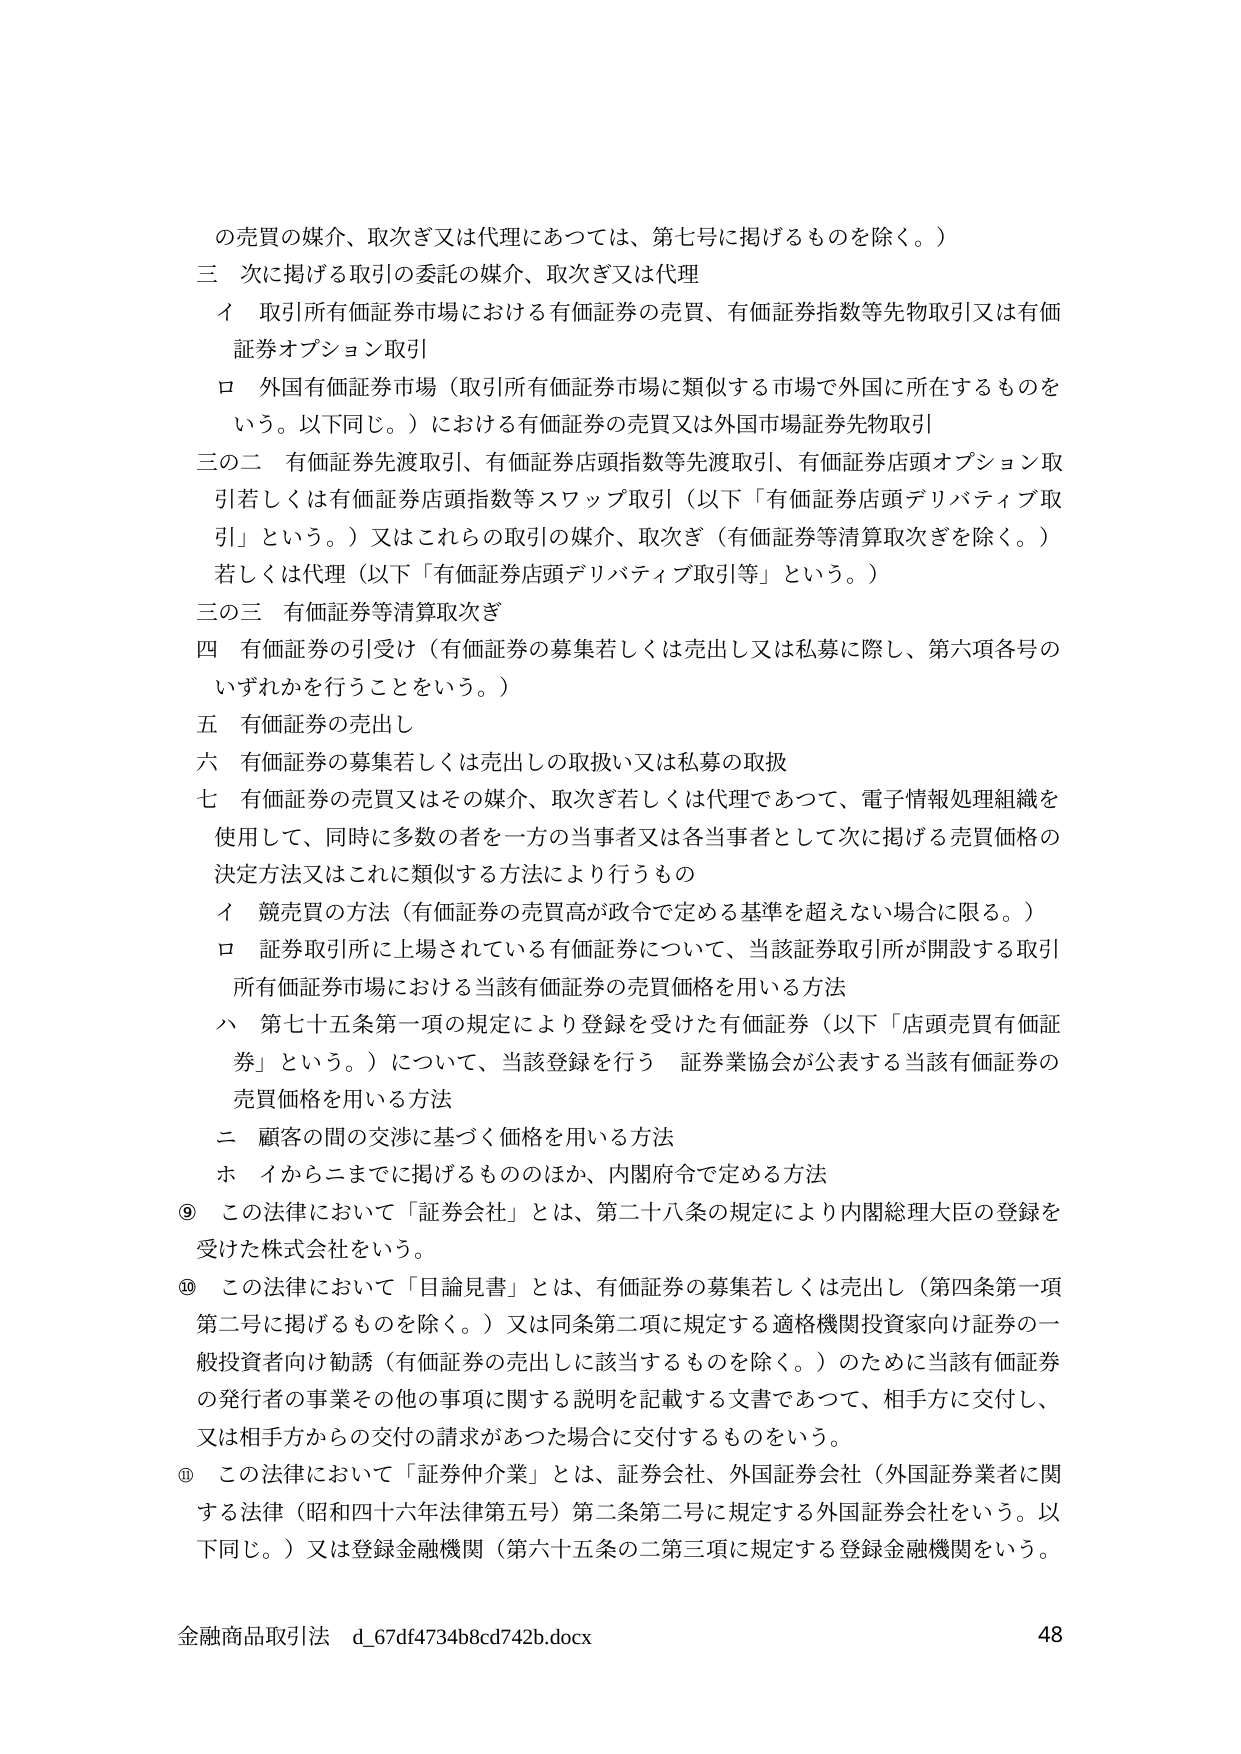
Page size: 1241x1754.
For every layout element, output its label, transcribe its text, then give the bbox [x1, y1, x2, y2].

text ⑩ この法律において「目論見書」とは、有価証券の募集若しくは売出し（第四条第一項第二号に掲げるものを除く。）又は同条第二項に規定する適格機関投資家向け証券の一般投資者向け勧誘（有価証券の売出しに該当するものを除く。）のために当該有価証券の発行者の事業その他の事項に関する説明を記載する文書であつて、相手方に交付し、又は相手方からの交付の請求があつた場合に交付するものをいう。 [177, 1267, 1063, 1454]
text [177, 1454, 1063, 1567]
text ホ イからニまでに掲げるもののほか、内閣府令で定める方法 [215, 1154, 1063, 1192]
text イ 取引所有価証券市場における有価証券の売買、有価証券指数等先物取引又は有価証券オプション取引 [215, 292, 1063, 367]
text 七 有価証券の売買又はその媒介、取次ぎ若しくは代理であつて、電子情報処理組織を使用して、同時に多数の者を一方の当事者又は各当事者として次に掲げる売買価格の決定方法又はこれに類似する方法により行うもの [196, 779, 1063, 892]
text イ 競売買の方法（有価証券の売買高が政令で定める基準を超えない場合に限る。） [215, 892, 1063, 929]
text 三 次に掲げる取引の委託の媒介、取次ぎ又は代理 [196, 254, 1063, 292]
text 四 有価証券の引受け（有価証券の募集若しくは売出し又は私募に際し、第六項各号のいずれかを行うことをいう。） [196, 629, 1063, 704]
text ハ 第七十五条第一項の規定により登録を受けた有価証券（以下「店頭売買有価証券」という。）について、当該登録を行う 証券業協会が公表する当該有価証券の売買価格を用いる方法 [215, 1004, 1063, 1117]
text 三の二 有価証券先渡取引、有価証券店頭指数等先渡取引、有価証券店頭オプション取引若しくは有価証券店頭指数等スワップ取引（以下「有価証券店頭デリバティブ取引」という。）又はこれらの取引の媒介、取次ぎ（有価証券等清算取次ぎを除く。）若しくは代理（以下「有価証券店頭デリバティブ取引等」という。） [196, 442, 1063, 592]
text 六 有価証券の募集若しくは売出しの取扱い又は私募の取扱 [196, 742, 1063, 779]
text ロ 証券取引所に上場されている有価証券について、当該証券取引所が開設する取引所有価証券市場における当該有価証券の売買価格を用いる方法 [215, 929, 1063, 1004]
text ロ 外国有価証券市場（取引所有価証券市場に類似する市場で外国に所在するものをいう。以下同じ。）における有価証券の売買又は外国市場証券先物取引 [215, 367, 1063, 442]
text ⑨ この法律において「証券会社」とは、第二十八条の規定により内閣総理大臣の登録を受けた株式会社をいう。 [177, 1192, 1063, 1267]
text 五 有価証券の売出し [196, 704, 1063, 742]
text ニ 顧客の間の交渉に基づく価格を用いる方法 [215, 1117, 1063, 1154]
text 三の三 有価証券等清算取次ぎ [196, 592, 1063, 629]
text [196, 217, 1063, 254]
